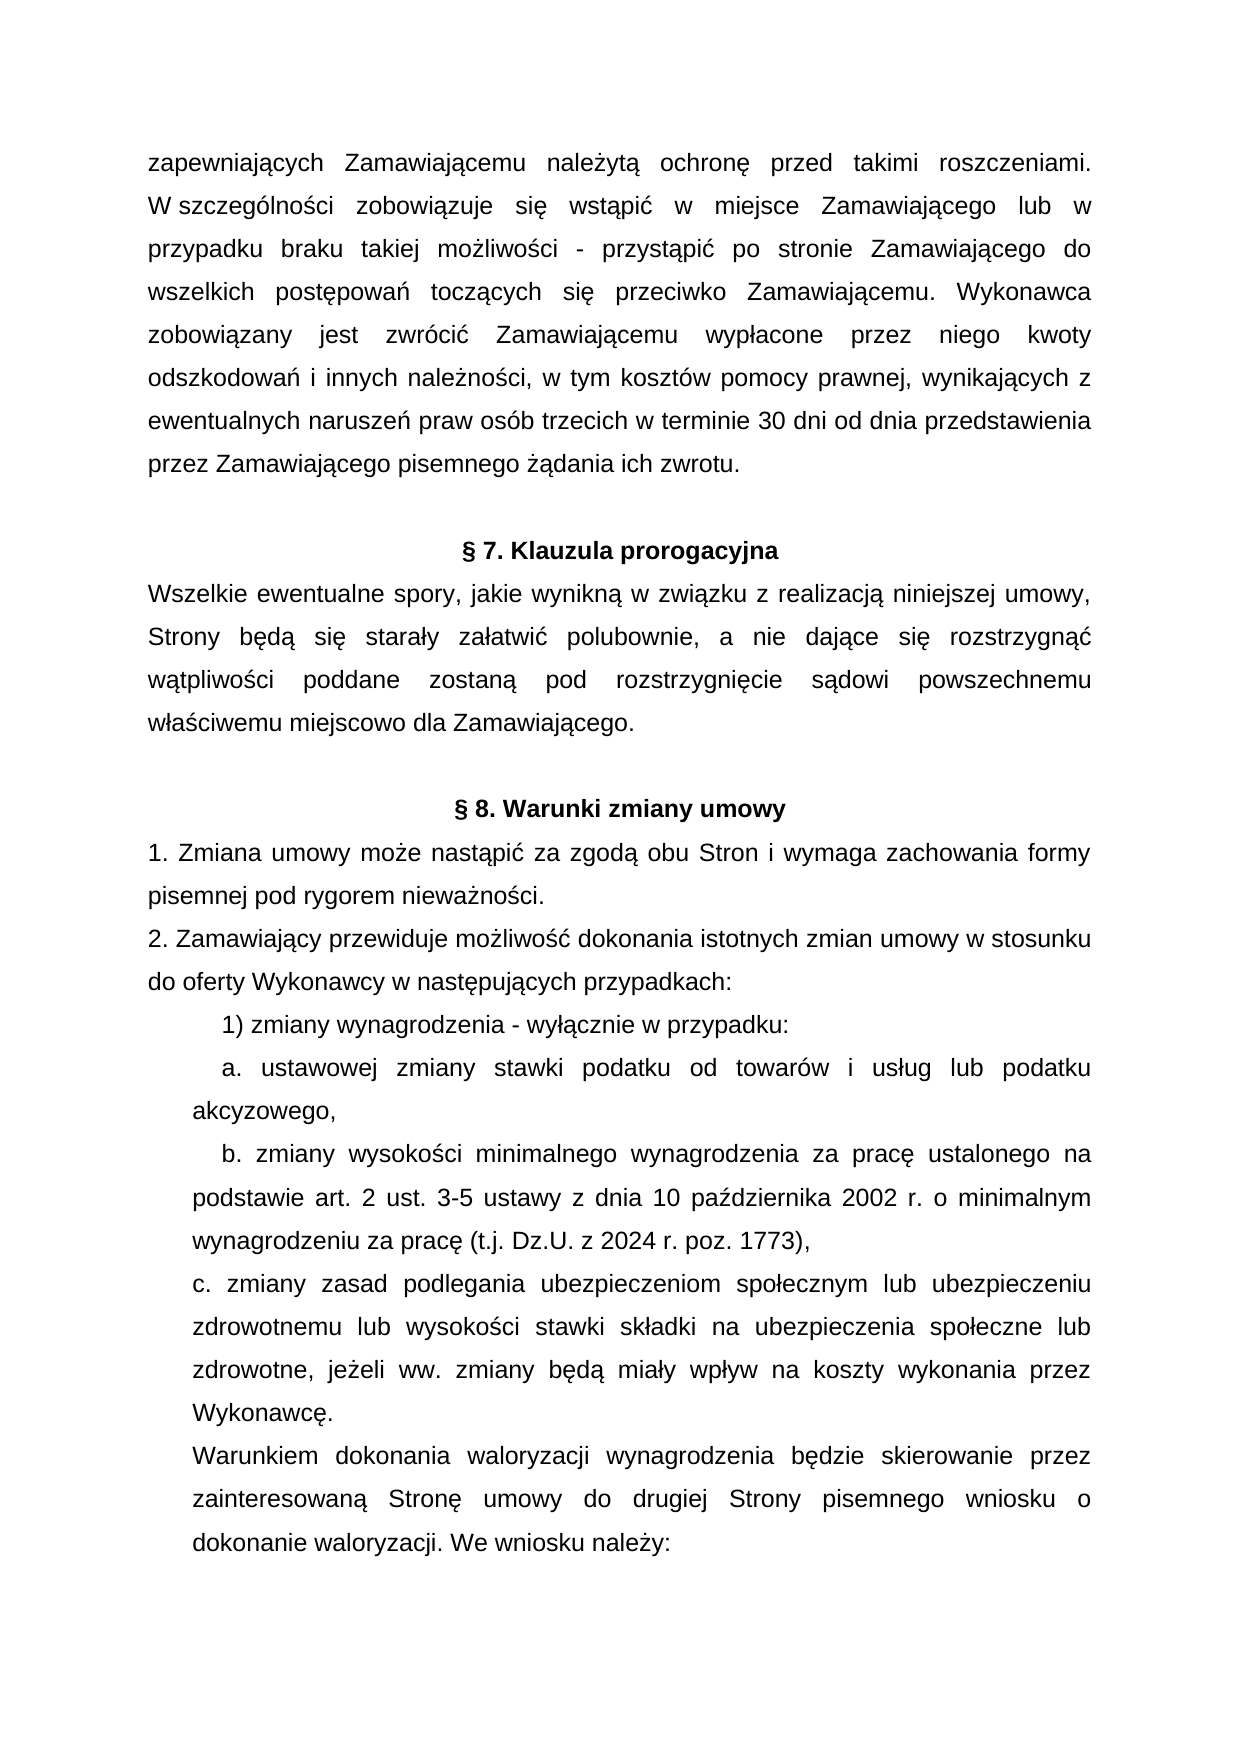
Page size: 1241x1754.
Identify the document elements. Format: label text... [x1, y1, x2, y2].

text § 7. Klauzula prorogacyjna [148, 536, 1093, 564]
text 1. Zmiana umowy może nastąpić za zgodą obu Stron i wymaga zachowania formy pisemnej pod rygorem nieważności. [148, 838, 1093, 909]
list a. ustawowej zmiany stawki podatku od towarów i usług lub podatku akcyzowego, [192, 1053, 1093, 1125]
text 2. Zamawiający przewiduje możliwość dokonania istotnych zmian umowy w stosunku do oferty Wykonawcy w następujących przypadkach: [148, 924, 1093, 996]
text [148, 148, 1093, 478]
list 1) zmiany wynagrodzenia - wyłącznie w przypadku: [177, 1010, 1093, 1039]
list b. zmiany wysokości minimalnego wynagrodzenia za pracę ustalonego na podstawie art. 2 ust. 3-5 ustawy z dnia 10 października 2002 r. o minimalnym wynagrodzeniu za pracę (t.j. Dz.U. z 2024 r. poz. 1773), [192, 1139, 1093, 1254]
text Wszelkie ewentualne spory, jakie wynikną w związku z realizacją niniejszej umowy, Strony będą się starały załatwić polubownie, a nie dające się rozstrzygnąć wątpliwości poddane zostaną pod rozstrzygnięcie sądowi powszechnemu właściwemu miejscowo dla Zamawiającego. [148, 579, 1093, 737]
text c. zmiany zasad podlegania ubezpieczeniom społecznym lub ubezpieczeniu zdrowotnemu lub wysokości stawki składki na ubezpieczenia społeczne lub zdrowotne, jeżeli ww. zmiany będą miały wpływ na koszty wykonania przez Wykonawcę. [192, 1269, 1093, 1427]
text Warunkiem dokonania waloryzacji wynagrodzenia będzie skierowanie przez zainteresowaną Stronę umowy do drugiej Strony pisemnego wniosku o dokonanie waloryzacji. We wniosku należy: [192, 1441, 1093, 1556]
text § 8. Warunki zmiany umowy [148, 794, 1093, 823]
